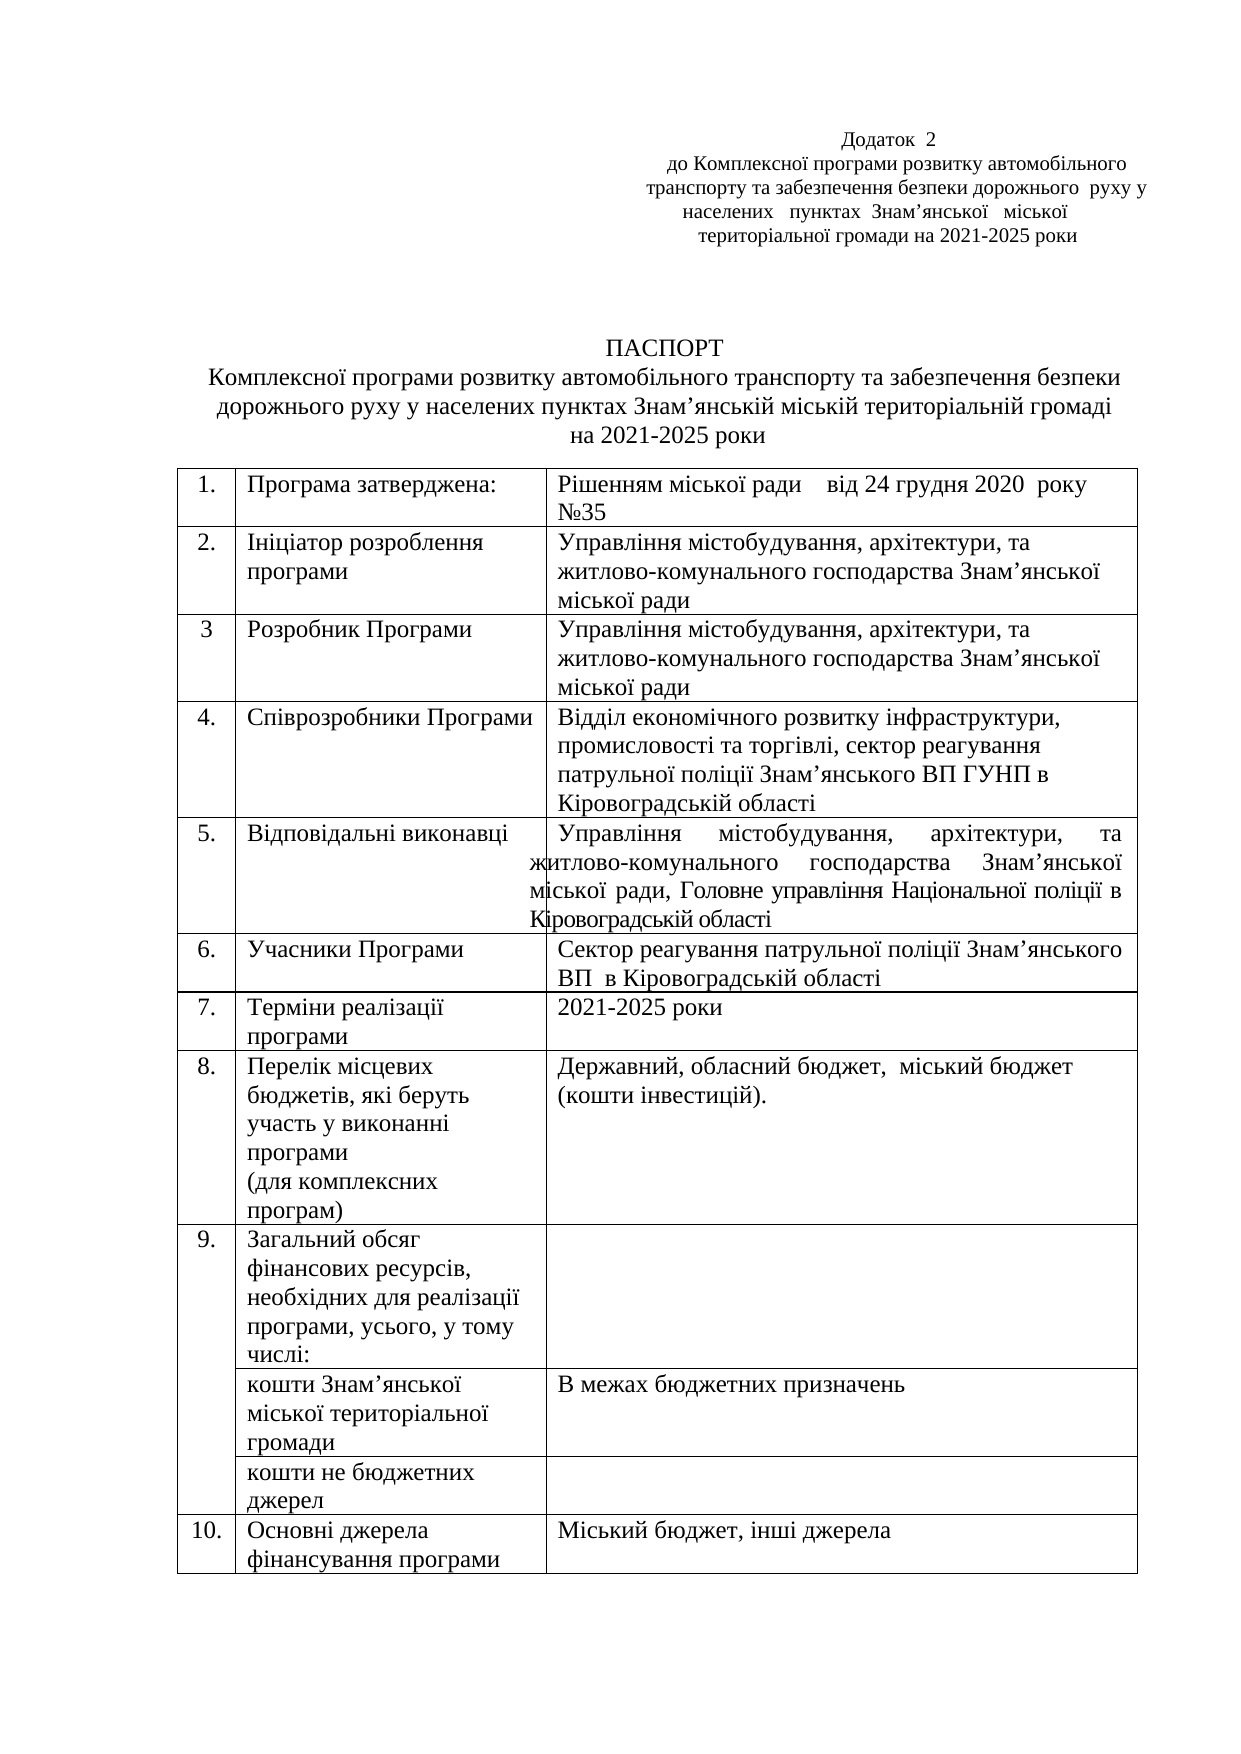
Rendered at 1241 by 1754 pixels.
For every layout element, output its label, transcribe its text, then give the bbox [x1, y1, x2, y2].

table_cell 2. [178, 527, 235, 613]
table_cell 8. [178, 1051, 235, 1223]
table_cell Відповідальні виконавці [236, 818, 546, 933]
text ПАСПОРТ [177, 333, 1152, 362]
text територіальної громади на 2021-2025 роки [177, 223, 1152, 247]
table_cell 4. [178, 702, 235, 817]
table_cell Державний, обласний бюджет, міський бюджет (кошти інвестицій). [547, 1051, 1137, 1223]
text Комплексної програми розвитку автомобільного транспорту та забезпечення безпеки дорожнього руху у населених пунктах Знам’янській міській територіальній громаді [177, 362, 1152, 420]
table_cell 2021-2025 роки [547, 993, 1137, 1050]
table_cell Управління містобудування, архітектури, та житлово-комунального господарства Знам’янської міської ради [547, 527, 1137, 613]
text на 2021-2025 роки [177, 420, 1152, 448]
table_cell Основні джерела фінансування програми [236, 1515, 546, 1573]
table_cell кошти не бюджетних джерел [236, 1457, 546, 1514]
table_cell Управління містобудування, архітектури, та житлово-комунального господарства Знам’янської міської ради, Головне управління Національної поліції в Кіровоградській області [547, 818, 1137, 933]
table_cell 5. [178, 818, 235, 933]
table_cell 10. [178, 1515, 235, 1573]
text Додаток 2 [767, 127, 1152, 151]
table_cell Загальний обсяг фінансових ресурсів, необхідних для реалізації програми, усього, у тому числі: [236, 1225, 546, 1368]
table_cell Співрозробники Програми [236, 702, 546, 817]
table_cell Ініціатор розроблення програми [236, 527, 546, 613]
text до Комплексної програми розвитку автомобільного [177, 151, 1152, 175]
table_cell Перелік місцевих бюджетів, які беруть участь у виконанні програми (для комплексних програм) [236, 1051, 546, 1223]
table_cell 6. [178, 934, 235, 991]
table_cell 7. [178, 993, 235, 1050]
text транспорту та забезпечення безпеки дорожнього руху у [177, 175, 1152, 199]
table_header 1. [178, 469, 235, 526]
table_cell В межах бюджетних призначень [547, 1369, 1137, 1456]
table_cell кошти Знам’янської міської територіальної громади [236, 1369, 546, 1456]
table_cell 9. [178, 1225, 235, 1514]
table_cell [547, 1457, 1137, 1514]
table_cell Управління містобудування, архітектури, та житлово-комунального господарства Знам’янської міської ради [547, 615, 1137, 701]
table_header Рішенням міської ради від 24 грудня 2020 року №35 [547, 469, 1137, 526]
table_cell 3 [178, 615, 235, 701]
table_cell Розробник Програми [236, 615, 546, 701]
table_cell Учасники Програми [236, 934, 546, 991]
table_cell [547, 1225, 1137, 1368]
table_cell Відділ економічного розвитку інфраструктури, промисловості та торгівлі, сектор реагування патрульної поліції Знам’янського ВП ГУНП в Кіровоградській області [547, 702, 1137, 817]
text населених пунктах Знам’янської міської [177, 199, 1152, 223]
table_cell Міський бюджет, інші джерела [547, 1515, 1137, 1573]
table_cell Сектор реагування патрульної поліції Знам’янського ВП в Кіровоградській області [547, 934, 1137, 991]
table_header Програма затверджена: [236, 469, 546, 526]
table_cell Терміни реалізації програми [236, 993, 546, 1050]
